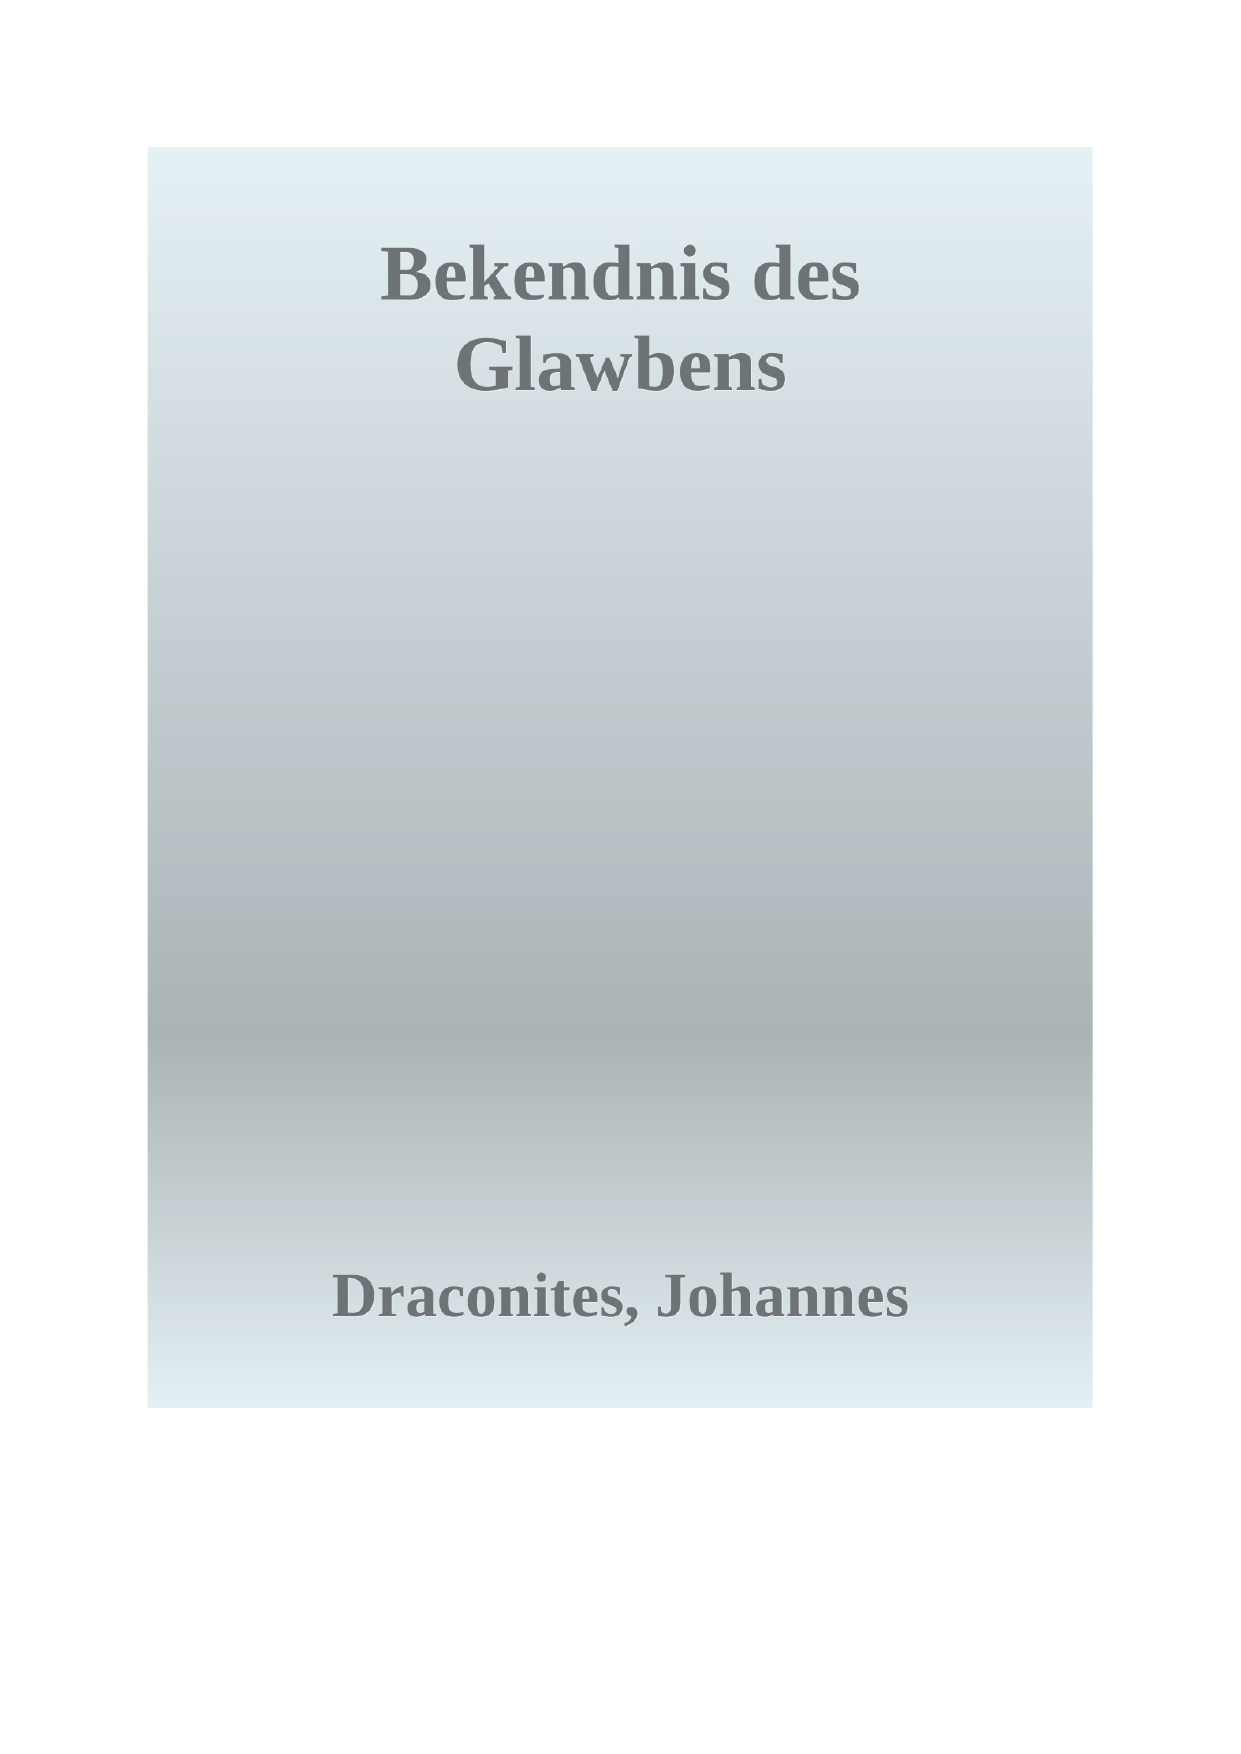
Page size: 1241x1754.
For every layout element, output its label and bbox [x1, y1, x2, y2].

picture [147, 147, 1093, 1408]
